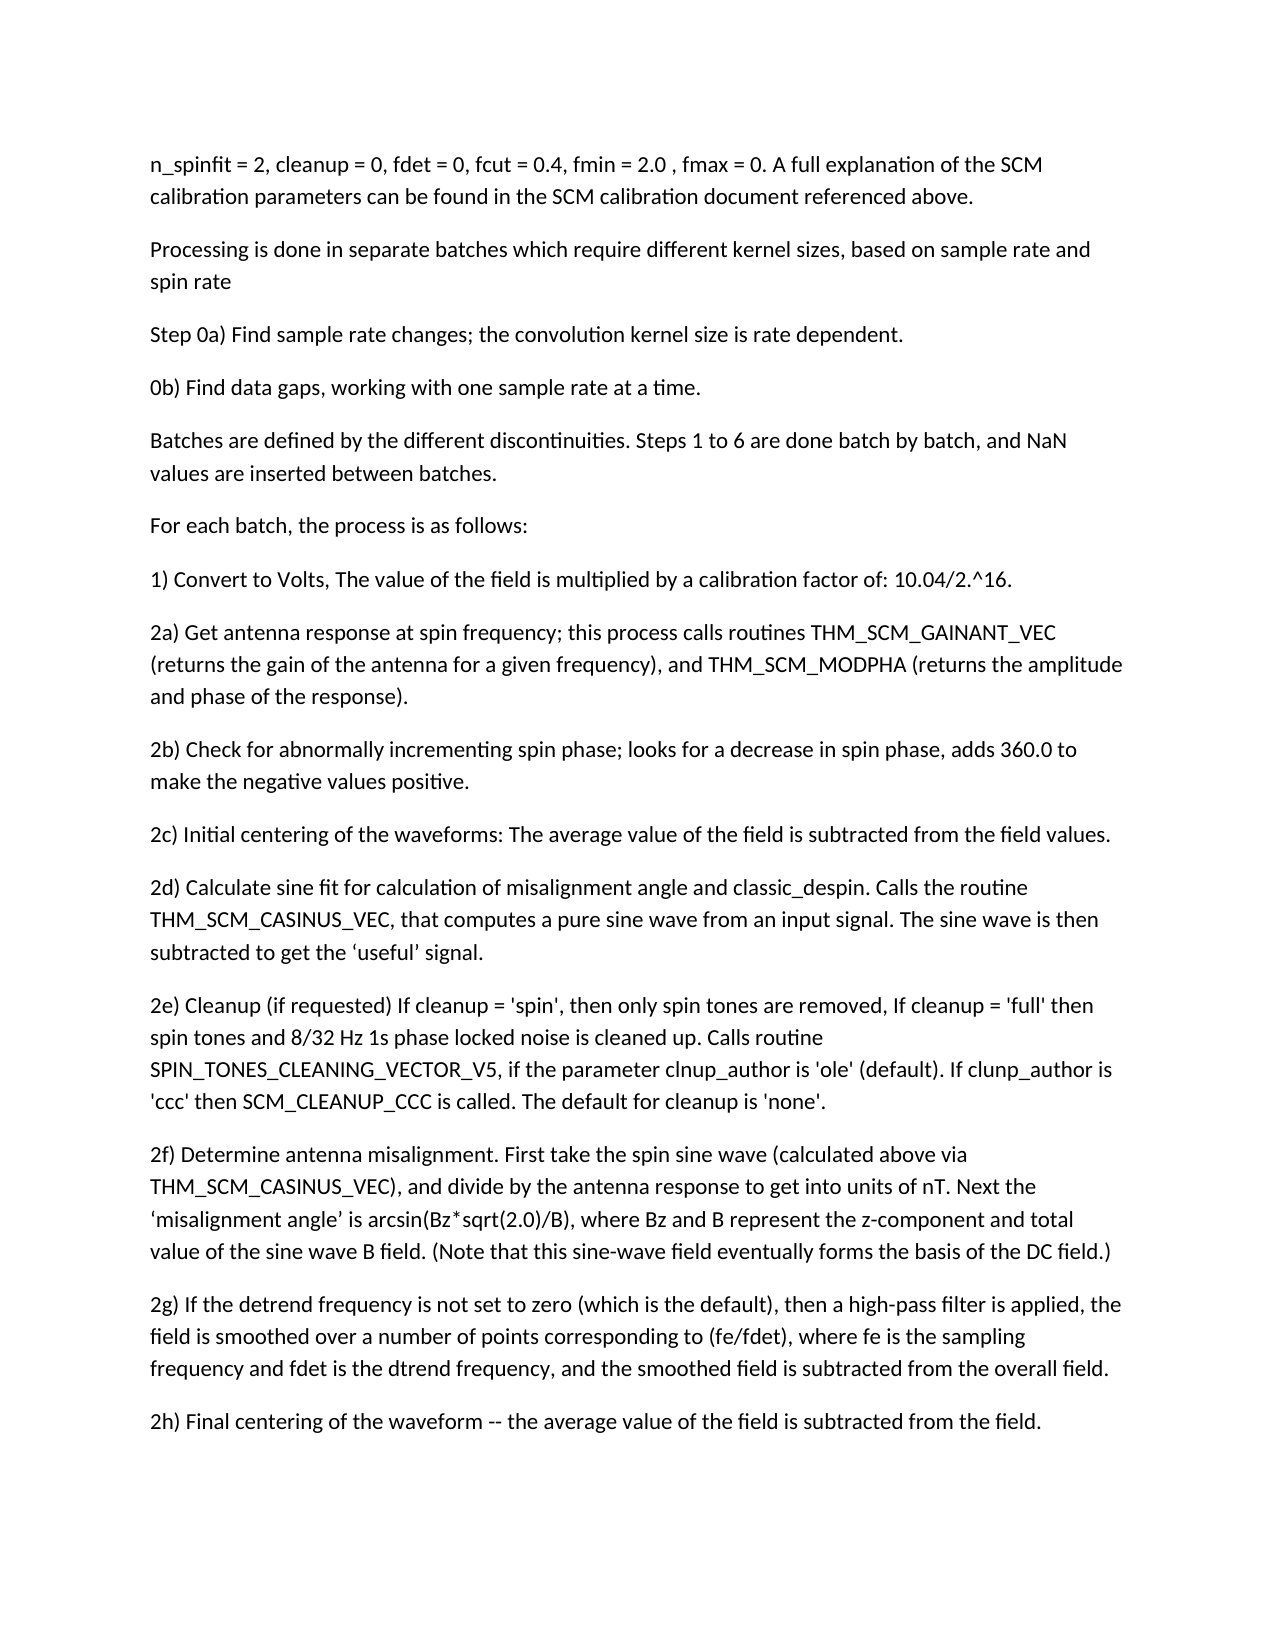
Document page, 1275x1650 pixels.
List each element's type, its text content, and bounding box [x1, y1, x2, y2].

text 2f) Determine antenna misalignment. First take the spin sine wave (calculated above via THM_SCM_CASINUS_VEC), and divide by the antenna response to get into units of nT. Next the ‘misalignment angle’ is arcsin(Bz*sqrt(2.0)/B), where Bz and B represent the z-component and total value of the sine wave B field. (Note that this sine-wave field eventually forms the basis of the DC field.) [150, 1140, 1125, 1265]
text Batches are defined by the different discontinuities. Steps 1 to 6 are done batch by batch, and NaN values are inserted between batches. [150, 426, 1125, 487]
text 0b) Find data gaps, working with one sample rate at a time. [150, 373, 1125, 401]
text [150, 150, 1125, 210]
text 1) Convert to Volts, The value of the field is multiplied by a calibration factor of: 10.04/2.^16. [150, 565, 1125, 593]
text 2c) Initial centering of the waveforms: The average value of the field is subtracted from the field values. [150, 820, 1125, 848]
text 2h) Final centering of the waveform -- the average value of the field is subtracted from the field. [150, 1407, 1125, 1435]
text 2d) Calculate sine fit for calculation of misalignment angle and classic_despin. Calls the routine THM_SCM_CASINUS_VEC, that computes a pure sine wave from an input signal. The sine wave is then subtracted to get the ‘useful’ signal. [150, 873, 1125, 966]
text Step 0a) Find sample rate changes; the convolution kernel size is rate dependent. [150, 320, 1125, 348]
text 2a) Get antenna response at spin frequency; this process calls routines THM_SCM_GAINANT_VEC (returns the gain of the antenna for a given frequency), and THM_SCM_MODPHA (returns the amplitude and phase of the response). [150, 618, 1125, 710]
text 2e) Cleanup (if requested) If cleanup = 'spin', then only spin tones are removed, If cleanup = 'full' then spin tones and 8/32 Hz 1s phase locked noise is cleaned up. Calls routine SPIN_TONES_CLEANING_VECTOR_V5, if the parameter clnup_author is 'ole' (default). If clunp_author is 'ccc' then SCM_CLEANUP_CCC is called. The default for cleanup is 'none'. [150, 991, 1125, 1115]
text Processing is done in separate batches which require different kernel sizes, based on sample rate and spin rate [150, 235, 1125, 295]
text 2g) If the detrend frequency is not set to zero (which is the default), then a high-pass filter is applied, the field is smoothed over a number of points corresponding to (fe/fdet), where fe is the sampling frequency and fdet is the dtrend frequency, and the smoothed field is subtracted from the overall field. [150, 1290, 1125, 1382]
text For each batch, the process is as follows: [150, 512, 1125, 540]
text 2b) Check for abnormally incrementing spin phase; looks for a decrease in spin phase, adds 360.0 to make the negative values positive. [150, 735, 1125, 795]
